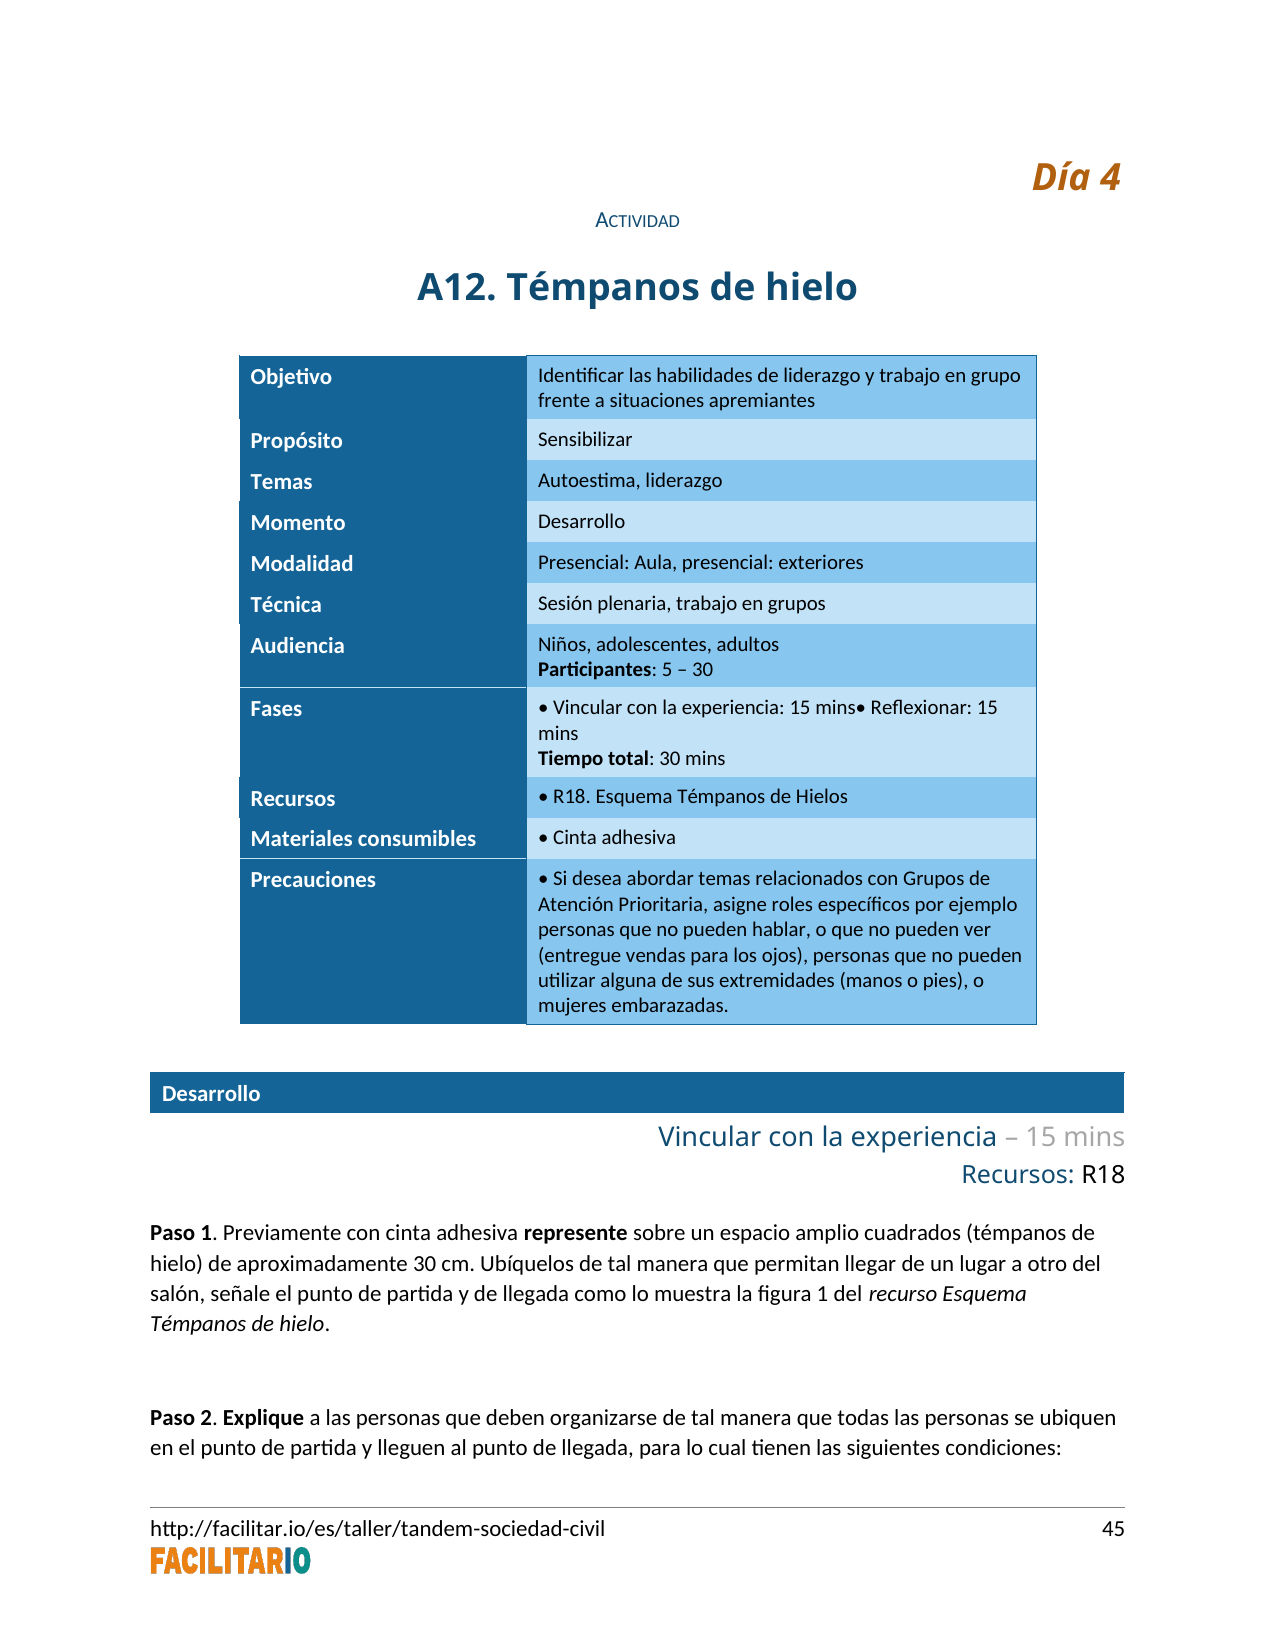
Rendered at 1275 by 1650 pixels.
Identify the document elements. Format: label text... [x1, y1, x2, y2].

table_cell Recursos [240, 778, 526, 818]
table_cell Sesión plenaria, trabajo en grupos [527, 583, 1036, 624]
table_cell Momento [240, 502, 526, 542]
table_cell Temas [240, 461, 526, 501]
table_cell Niños, adolescentes, adultos Participantes: 5 – 30 [527, 624, 1036, 687]
picture [145, 1544, 315, 1576]
table_cell Precauciones [240, 860, 526, 1024]
text Paso 2. Explique a las personas que deben organizarse de tal manera que todas las personas se ubiquen en el punto de partida y lleguen al punto de llegada, para lo cual tienen las siguientes condiciones: [150, 1403, 1125, 1461]
table_cell Presencial: Aula, presencial: exteriores [527, 542, 1036, 583]
table_cell Técnica [240, 584, 526, 624]
table_cell Fases [240, 689, 526, 777]
table_cell Audiencia [240, 625, 526, 687]
subtitle A12. Témpanos de hielo [150, 260, 1125, 311]
subtitle Vincular con la experiencia – 15 mins [150, 1117, 1125, 1154]
subtitle Día 4 [150, 150, 1125, 201]
table_cell • Vincular con la experiencia: 15 mins Tiempo total: 30 mins [527, 688, 1036, 777]
table_cell Modalidad [240, 543, 526, 583]
text Recursos: R18 [150, 1157, 1125, 1191]
table_header Objetivo [240, 356, 526, 419]
table_cell Sensibilizar [527, 419, 1036, 460]
table_cell Autoestima, liderazgo [527, 460, 1036, 501]
text Actividad [150, 205, 1125, 233]
table_cell • Si desea abordar temas relacionados con Grupos de Atención Prioritaria, asigne roles específicos por ejemplo personas que no pueden hablar, o que no pueden ver (entregue vendas para los ojos), personas que no pueden utilizar alguna de sus extremidades (manos o pies), o mujeres embarazadas. [527, 859, 1036, 1024]
table_header Desarrollo [151, 1073, 1124, 1113]
table_cell Materiales consumibles [240, 819, 526, 858]
table_cell Desarrollo [527, 501, 1036, 542]
text Paso 1. Previamente con cinta adhesiva represente sobre un espacio amplio cuadrados (témpanos de hielo) de aproximadamente 30 cm. Ubíquelos de tal manera que permitan llegar de un lugar a otro del salón, señale el punto de partida y de llegada como lo muestra la figura 1 del recurso Esquema Témpanos de hielo. [150, 1218, 1125, 1337]
table_header Identificar las habilidades de liderazgo y trabajo en grupo frente a situaciones apremiantes [527, 356, 1036, 419]
table_cell • Cinta adhesiva [527, 818, 1036, 858]
table_cell Propósito [240, 420, 526, 460]
table_cell • R18. Esquema Témpanos de Hielos [527, 777, 1036, 818]
